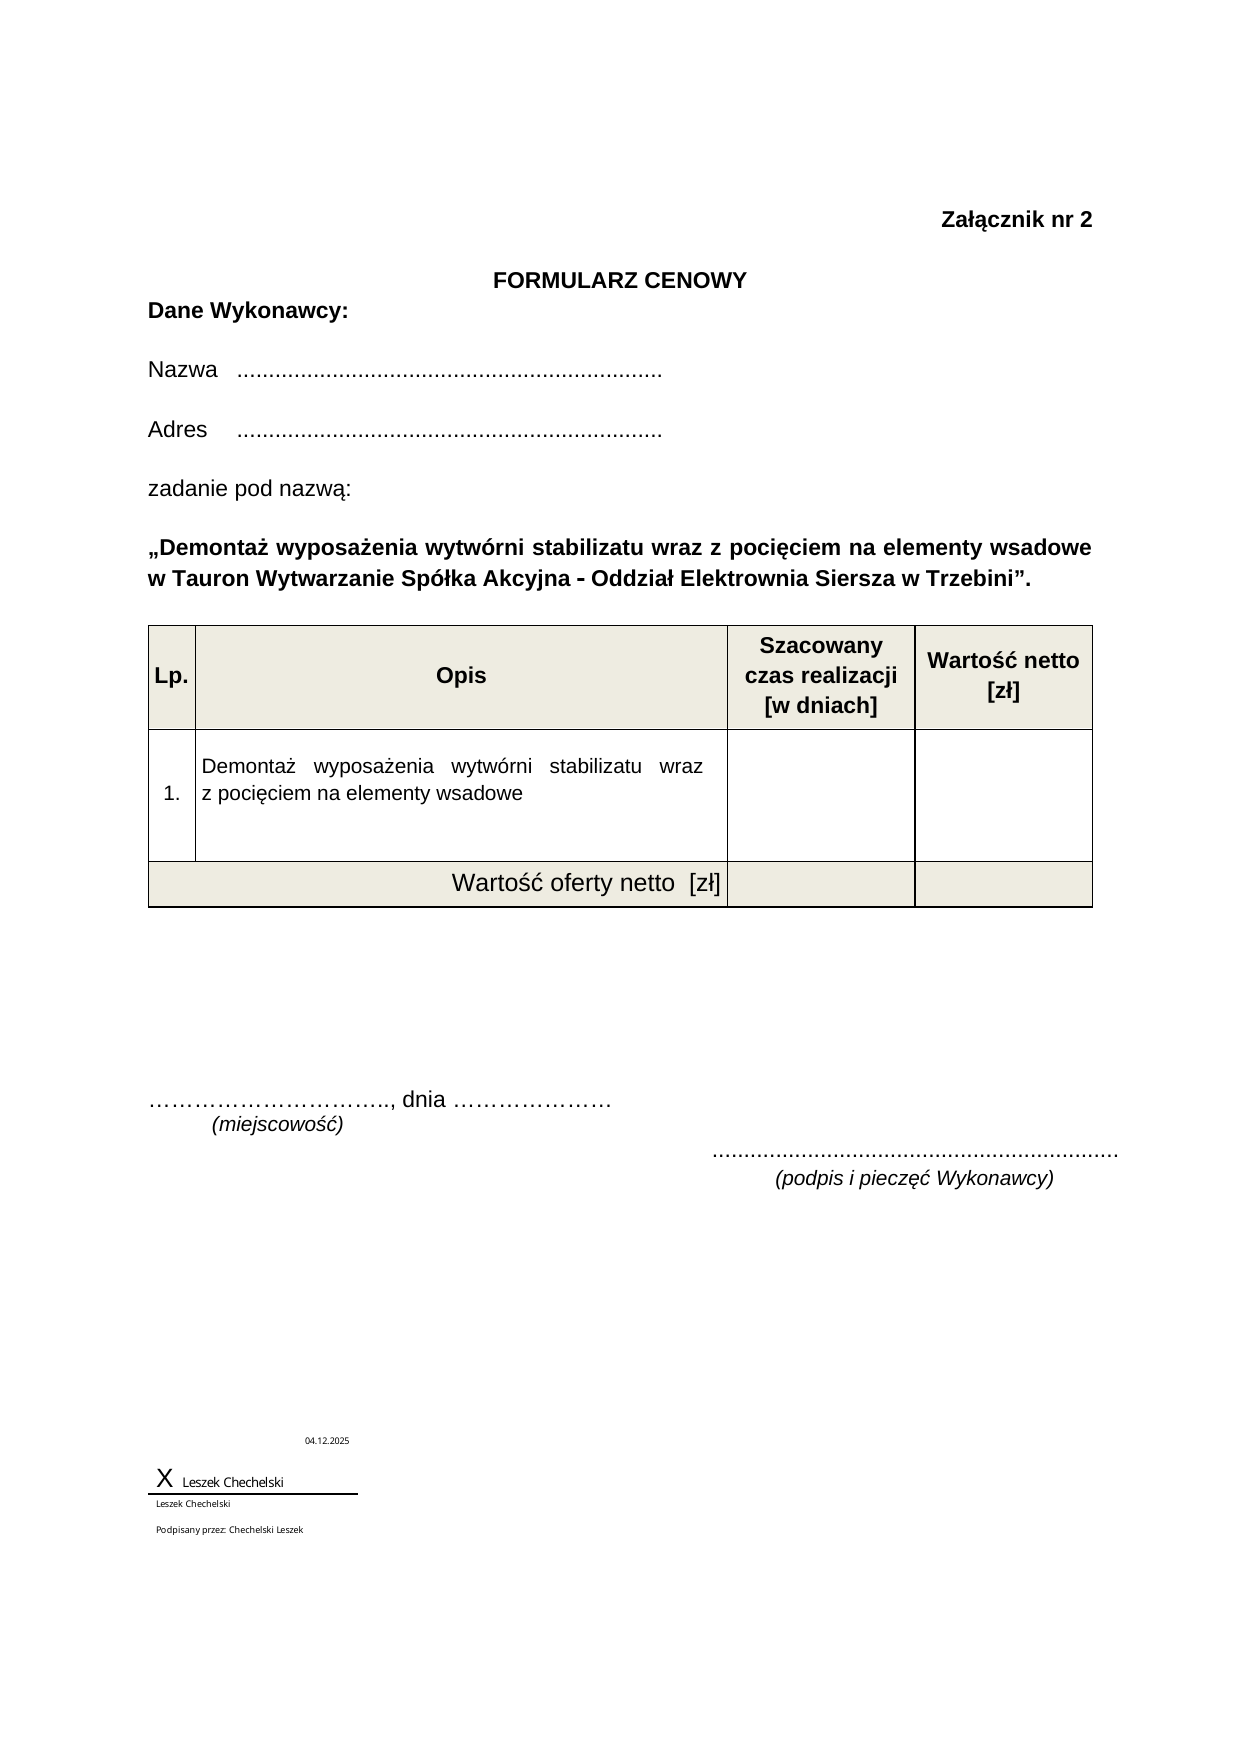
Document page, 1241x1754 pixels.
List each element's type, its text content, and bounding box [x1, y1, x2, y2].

text Nazwa ................................................................... [148, 356, 1093, 382]
table_cell [916, 730, 1092, 861]
table_header Szacowany czas realizacji [w dniach] [728, 626, 914, 728]
text FORMULARZ CENOWY [148, 267, 1093, 293]
table_header Lp. [149, 626, 195, 728]
text Dane Wykonawcy: [148, 297, 1093, 323]
text Adres ................................................................... [148, 416, 1093, 442]
table_header Wartość netto [zł] [916, 626, 1092, 728]
text „Demontaż wyposażenia wytwórni stabilizatu wraz z pocięciem na elementy wsadowe w Tauron Wytwarzanie Spółka Akcyjna Oddział Elektrownia Siersza w Trzebini”. [148, 534, 1093, 591]
text ………………………….., dnia ………………… [148, 1086, 1093, 1112]
table_cell Demontaż wyposażenia wytwórni stabilizatu wraz z pocięciem na elementy wsadowe [196, 730, 727, 861]
table_cell [728, 730, 914, 861]
text (miejscowość) [177, 1112, 1093, 1136]
table_cell 1. [149, 730, 195, 861]
table_cell [916, 862, 1092, 906]
table_cell [728, 862, 914, 906]
table_header Opis [196, 626, 727, 728]
table_cell Wartość oferty netto [zł] [149, 862, 727, 906]
text Załącznik nr 2 [148, 206, 1093, 232]
text zadanie pod nazwą: [148, 475, 1093, 501]
text (podpis i pieczęć Wykonawcy) [148, 1166, 1093, 1190]
text ................................................................ [148, 1136, 1093, 1162]
